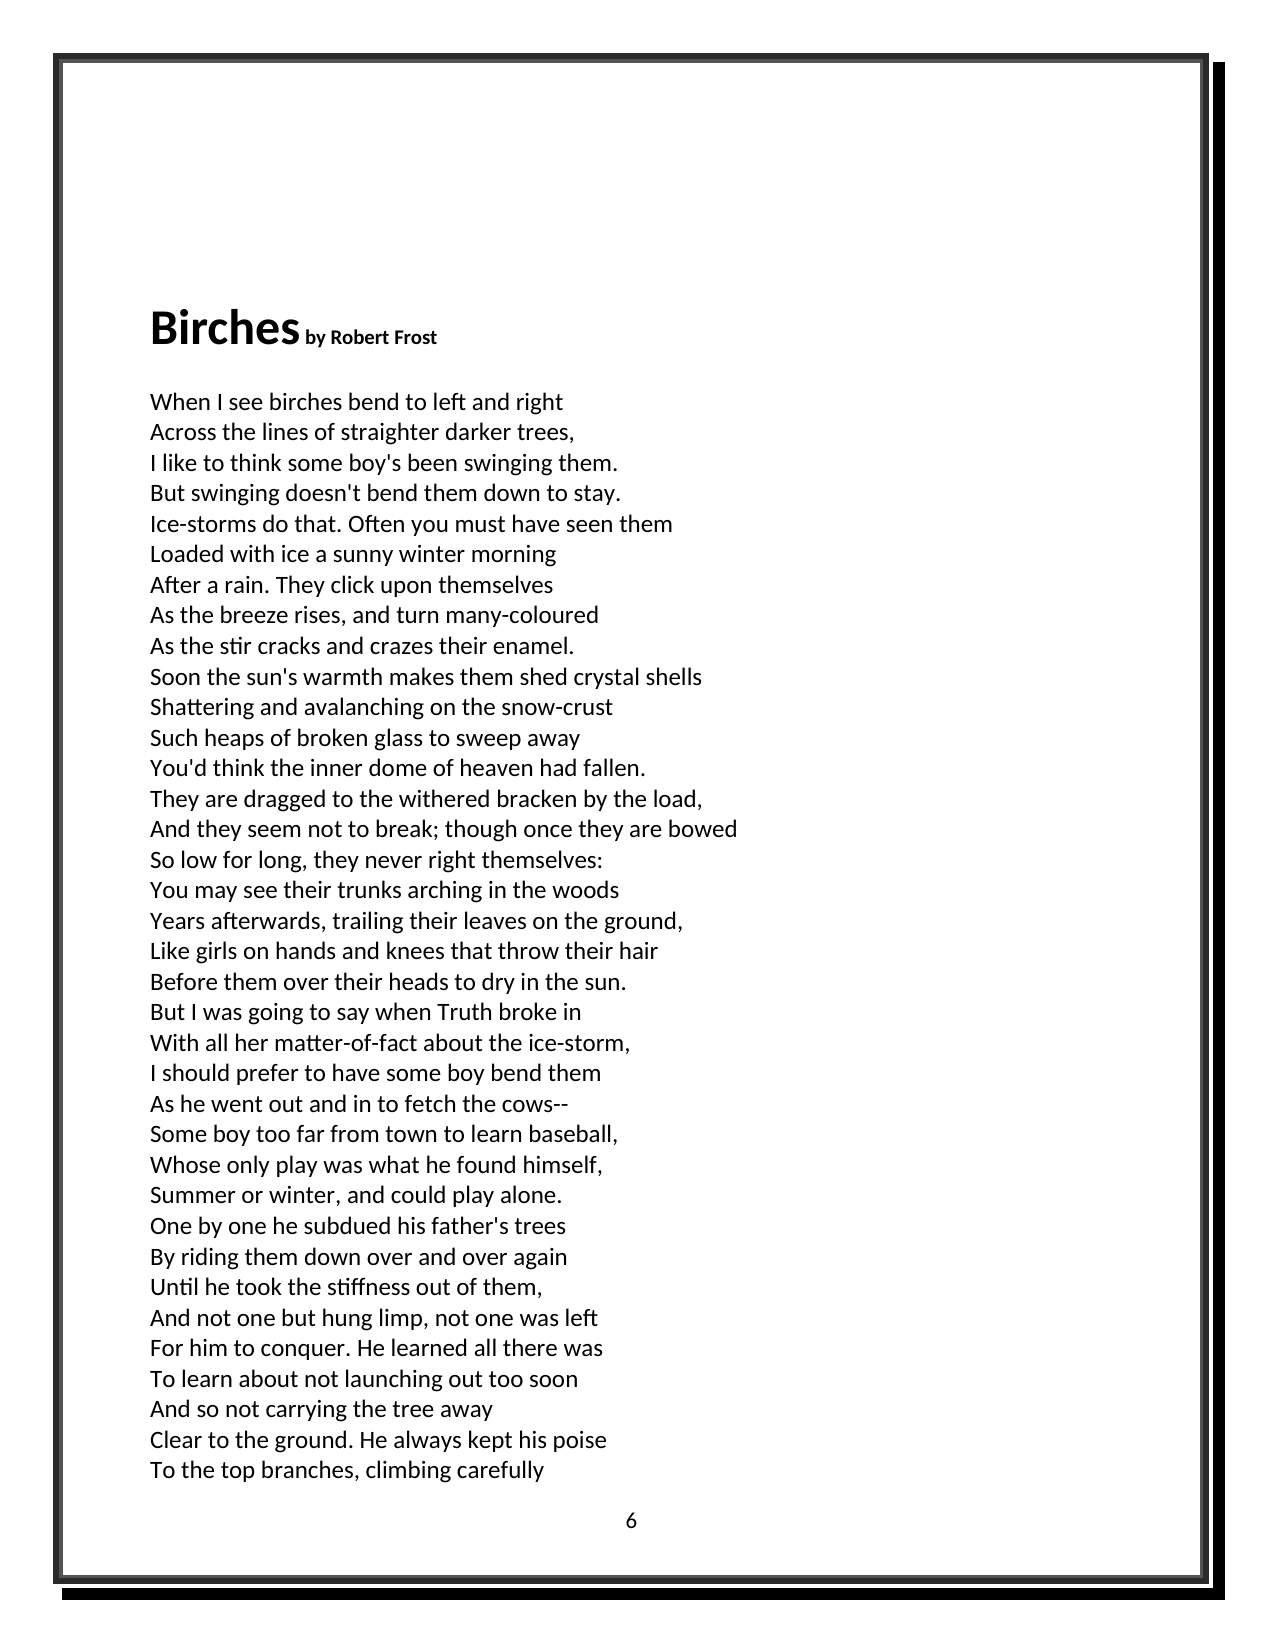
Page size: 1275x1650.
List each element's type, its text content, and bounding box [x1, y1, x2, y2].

text Birches by Robert Frost [150, 296, 1112, 357]
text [150, 386, 1112, 1485]
